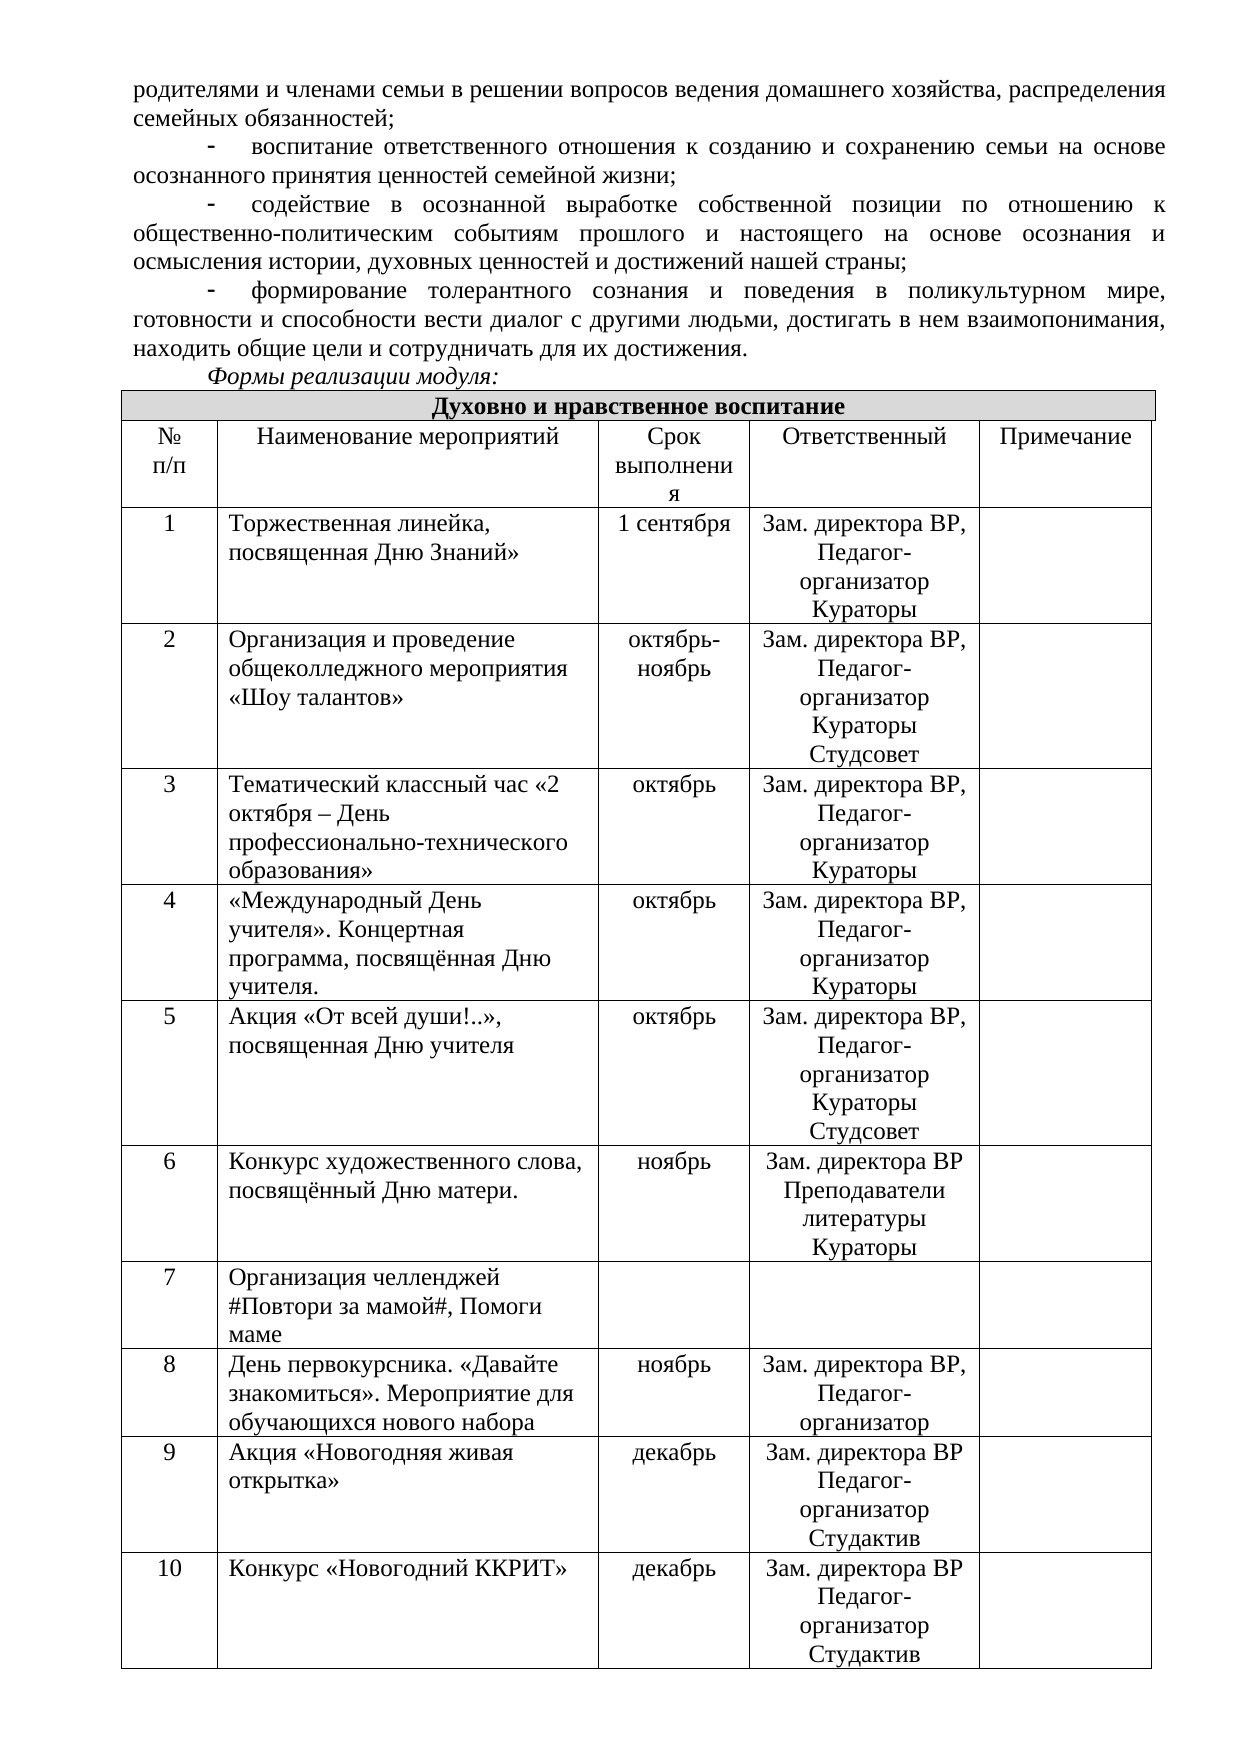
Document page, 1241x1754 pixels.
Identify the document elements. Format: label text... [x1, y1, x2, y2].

table_cell 7 [122, 1262, 217, 1348]
table_cell Зам. директора ВР, Педагог-организатор [750, 1349, 979, 1436]
text Формы реализации модуля: [133, 361, 1167, 390]
table_cell Примечание [980, 421, 1151, 507]
table_cell День первокурсника. «Давайте знакомиться». Мероприятие для обучающихся нового набора [218, 1349, 598, 1436]
table_cell ноябрь [599, 1146, 749, 1261]
table_cell [980, 1437, 1151, 1552]
table_cell Торжественная линейка, посвященная Дню Знаний» [218, 508, 598, 623]
table_cell 1 [122, 508, 217, 623]
table_cell Зам. директора ВР, Педагог-организатор Кураторы [750, 508, 979, 623]
table_cell Организация и проведение общеколледжного мероприятия «Шоу талантов» [218, 624, 598, 768]
table_cell [980, 1553, 1151, 1668]
table_cell ноябрь [599, 1349, 749, 1436]
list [133, 74, 1167, 131]
table_cell декабрь [599, 1553, 749, 1668]
table_cell Зам. директора ВР, Педагог-организатор Кураторы [750, 885, 979, 1000]
table_cell [980, 1349, 1151, 1436]
table_cell Тематический классный час «2 октября – День профессионально-технического образования» [218, 769, 598, 884]
table_cell Срок выполнения [599, 421, 749, 507]
table_cell Ответственный [750, 421, 979, 507]
list формирование толерантного сознания и поведения в поликультурном мире, готовности и способности вести диалог с другими людьми, достигать в нем взаимопонимания, находить общие цели и сотрудничать для их достижения. [133, 275, 1167, 361]
table_cell № п/п [122, 421, 217, 507]
table_cell Конкурс «Новогодний ККРИТ» [218, 1553, 598, 1668]
table_cell [980, 508, 1151, 623]
table_cell 6 [122, 1146, 217, 1261]
table_cell октябрь-ноябрь [599, 624, 749, 768]
table_cell [750, 1262, 979, 1348]
table_cell Акция «От всей души!..», посвященная Дню учителя [218, 1001, 598, 1145]
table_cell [750, 1437, 979, 1552]
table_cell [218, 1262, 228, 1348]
table_cell 1 сентября [599, 508, 749, 623]
table_cell Зам. директора ВР, Педагог-организатор Кураторы Студсовет [750, 1001, 979, 1145]
list воспитание ответственного отношения к созданию и сохранению семьи на основе осознанного принятия ценностей семейной жизни; [133, 131, 1167, 189]
table_cell Акция «Новогодняя живая открытка» [218, 1437, 598, 1552]
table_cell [750, 1553, 979, 1668]
table_cell [980, 885, 1151, 1000]
table_cell [980, 1146, 1151, 1261]
table_cell октябрь [599, 769, 749, 884]
table_cell Наименование мероприятий [218, 421, 598, 507]
table_cell «Международный День учителя». Концертная программа, посвящённая Дню учителя. [218, 885, 598, 1000]
table_cell [980, 624, 1151, 768]
table_cell Зам. директора ВР, Педагог-организатор Кураторы Студсовет [750, 624, 979, 768]
table_cell октябрь [599, 885, 749, 1000]
table_cell Конкурс художественного слова, посвящённый Дню матери. [218, 1146, 598, 1261]
table_cell 2 [122, 624, 217, 768]
table_cell 3 [122, 769, 217, 884]
table_cell Зам. директора ВР, Педагог-организатор Кураторы [750, 769, 979, 884]
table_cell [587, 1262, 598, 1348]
table_cell 10 [122, 1553, 217, 1668]
table_cell [980, 769, 1151, 884]
table_cell 9 [122, 1437, 217, 1552]
table_cell 8 [122, 1349, 217, 1436]
list содействие в осознанной выработке собственной позиции по отношению к общественно-политическим событиям прошлого и настоящего на основе осознания и осмысления истории, духовных ценностей и достижений нашей страны; [133, 189, 1167, 275]
table_cell [599, 1262, 749, 1348]
table_cell октябрь [599, 1001, 749, 1145]
table_cell [980, 1001, 1151, 1145]
table_cell [980, 1262, 1151, 1348]
table_cell 4 [122, 885, 217, 1000]
table_cell 5 [122, 1001, 217, 1145]
table_header Духовно и нравственное воспитание [122, 391, 1155, 420]
table_cell Зам. директора ВР Преподаватели литературы Кураторы [750, 1146, 979, 1261]
table_cell декабрь [599, 1437, 749, 1552]
